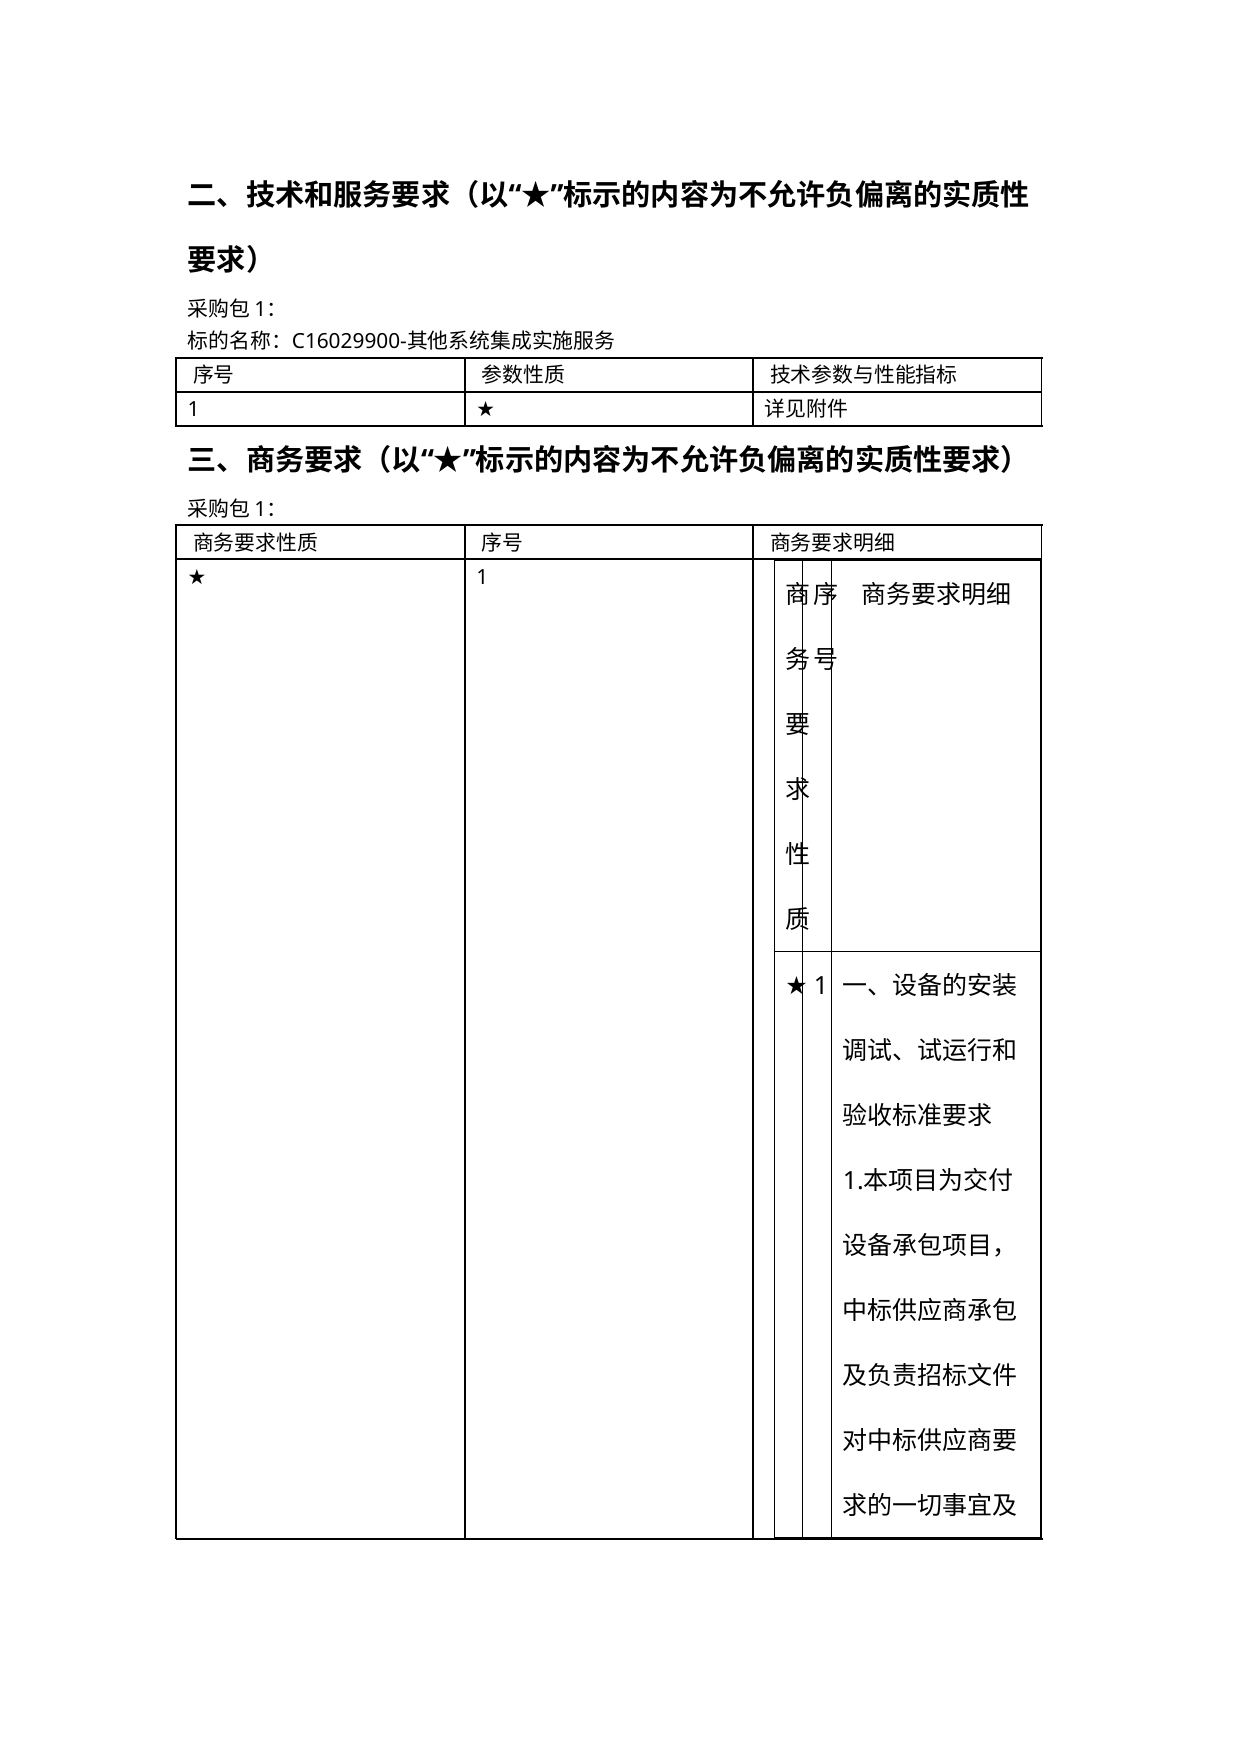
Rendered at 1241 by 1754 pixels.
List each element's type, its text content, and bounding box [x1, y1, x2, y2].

table_header 序号 [466, 526, 752, 558]
table_header 参数性质 [466, 359, 752, 391]
table_cell [832, 952, 1040, 1537]
table_cell [775, 952, 802, 1537]
table_cell 1 [177, 393, 464, 425]
table_cell [803, 561, 831, 951]
table_header 序号 [177, 359, 464, 391]
table_cell [832, 561, 1040, 951]
text 采购包1： [187, 292, 1053, 324]
text 二、技术和服务要求（以“★”标示的内容为不允许负偏离的实质性要求） [187, 162, 1053, 292]
text 三、商务要求（以“★”标示的内容为不允许负偏离的实质性要求） [187, 427, 1053, 492]
text 标的名称：C16029900-其他系统集成实施服务 [187, 324, 1053, 357]
table_header 商务要求明细 [754, 526, 1041, 558]
table_cell ★ [466, 393, 752, 425]
table_cell [754, 560, 774, 1538]
table_header 技术参数与性能指标 [754, 359, 1041, 391]
table_header 商务要求性质 [177, 526, 464, 558]
table_cell 详见附件 [754, 393, 1041, 425]
table_cell [803, 952, 831, 1537]
table_cell [775, 561, 802, 951]
table_cell 1 [466, 560, 752, 1538]
text 采购包1： [187, 492, 1053, 524]
table_cell ★ [177, 560, 464, 1538]
